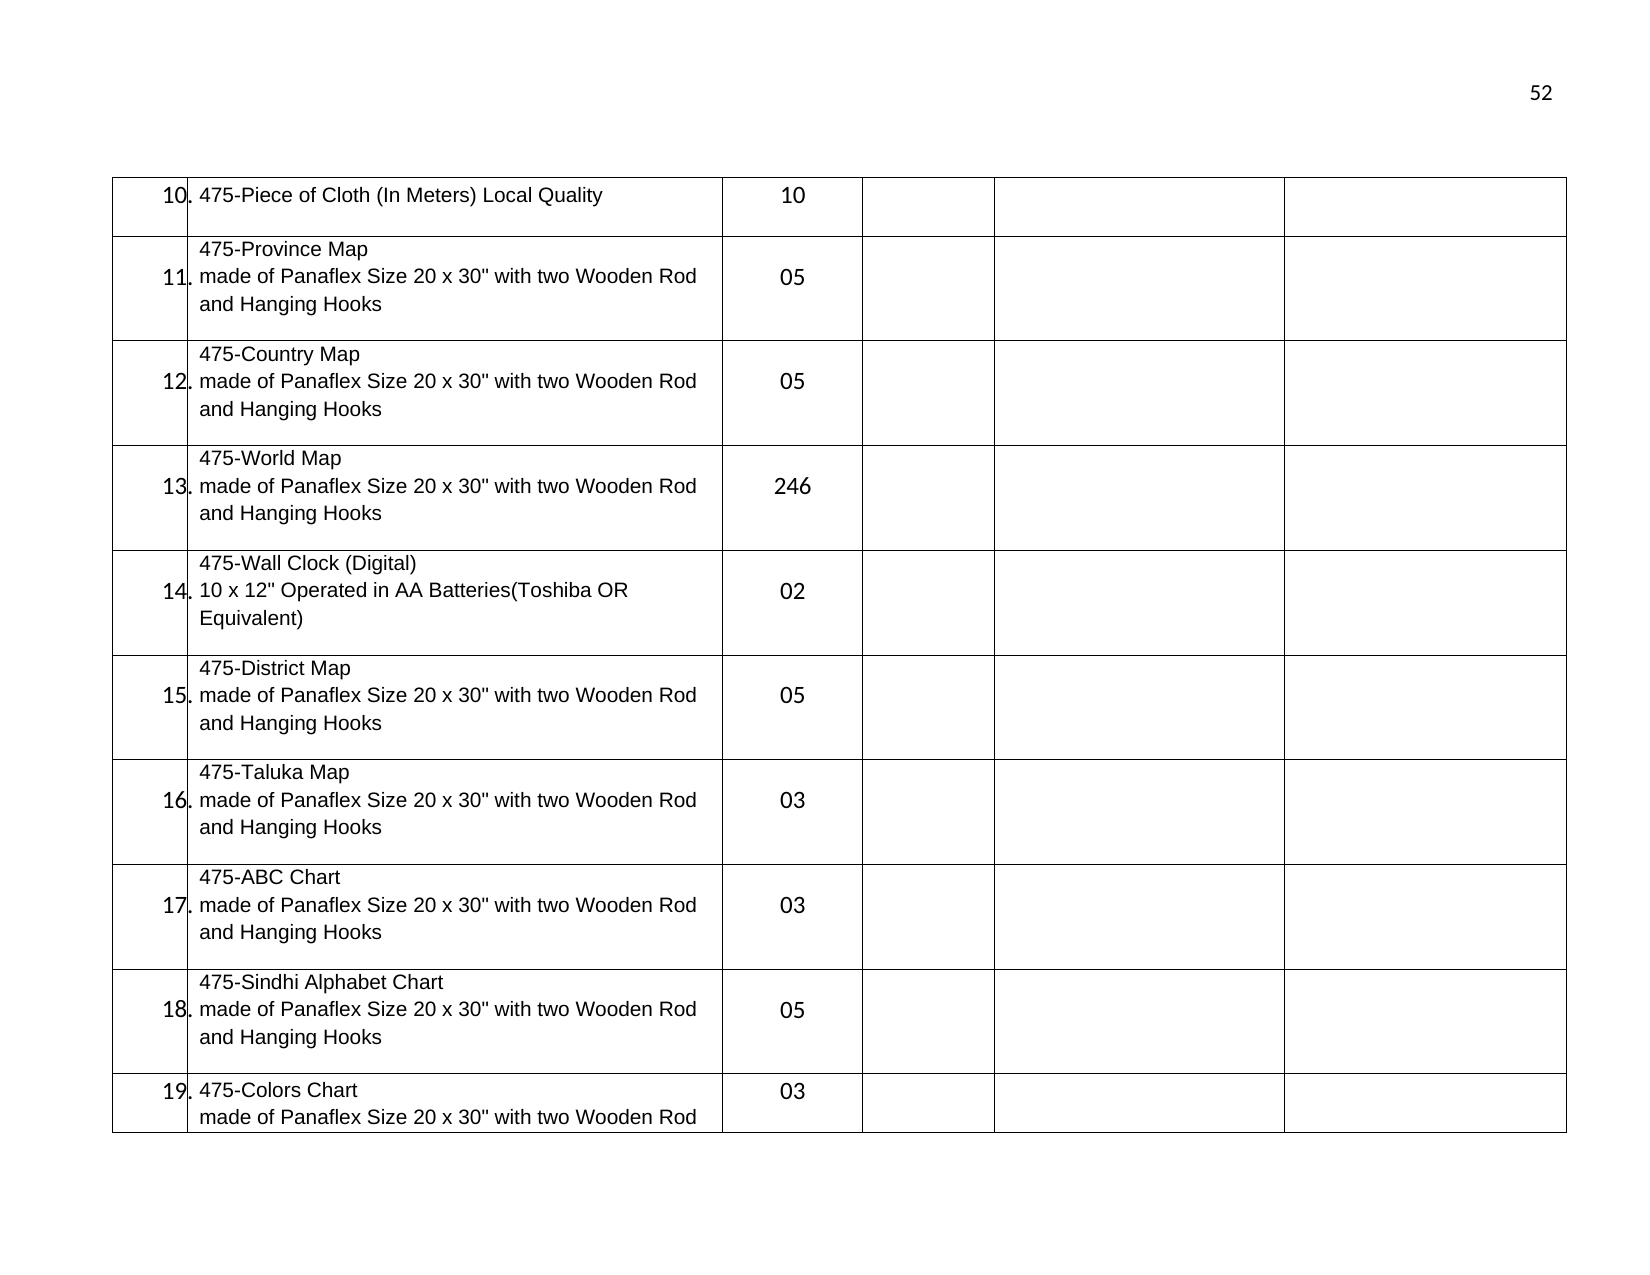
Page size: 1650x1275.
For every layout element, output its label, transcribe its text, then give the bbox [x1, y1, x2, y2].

table_cell [995, 760, 1284, 864]
table_cell 475-Country Map made of Panaflex Size 20 x 30" with two Wooden Rod and Hanging Hooks [188, 341, 722, 445]
table_cell [1285, 970, 1566, 1073]
table_cell [113, 341, 187, 445]
table_cell 475-Province Map made of Panaflex Size 20 x 30" with two Wooden Rod and Hanging Hooks [188, 237, 722, 340]
table_cell 03 [723, 865, 862, 968]
table_cell [1285, 446, 1566, 550]
table_cell [863, 237, 994, 340]
table_cell [1285, 760, 1566, 864]
table_cell [863, 760, 994, 864]
table_cell [995, 1074, 1284, 1132]
table_cell [113, 760, 187, 864]
table_cell [863, 970, 994, 1073]
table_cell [188, 1074, 722, 1132]
table_cell 246 [723, 446, 862, 550]
table_cell [113, 551, 187, 654]
table_cell [113, 178, 187, 236]
table_cell 05 [723, 341, 862, 445]
table_cell [1285, 178, 1566, 236]
table_cell [863, 341, 994, 445]
table_cell [1285, 341, 1566, 445]
table_cell [995, 341, 1284, 445]
table_cell 05 [723, 970, 862, 1073]
table_cell [1285, 551, 1566, 654]
table_cell [863, 865, 994, 968]
table_cell [113, 237, 187, 340]
table_cell [995, 237, 1284, 340]
table_cell 03 [723, 1074, 862, 1132]
table_cell [1285, 865, 1566, 968]
table_cell [113, 1074, 187, 1132]
table_cell [113, 446, 187, 550]
table_cell [863, 446, 994, 550]
table_cell [995, 656, 1284, 759]
table_cell [113, 865, 187, 968]
table_cell 475-Sindhi Alphabet Chart made of Panaflex Size 20 x 30" with two Wooden Rod and Hanging Hooks [188, 970, 722, 1073]
table_cell 475-Taluka Map made of Panaflex Size 20 x 30" with two Wooden Rod and Hanging Hooks [188, 760, 722, 864]
table_cell [995, 446, 1284, 550]
table_cell 03 [723, 760, 862, 864]
table_cell 05 [723, 656, 862, 759]
table_cell [995, 970, 1284, 1073]
table_cell [995, 551, 1284, 654]
table_cell 02 [723, 551, 862, 654]
table_cell [863, 1074, 994, 1132]
table_cell [113, 656, 187, 759]
table_cell [995, 865, 1284, 968]
table_cell [1285, 1074, 1566, 1132]
table_cell 475-District Map made of Panaflex Size 20 x 30" with two Wooden Rod and Hanging Hooks [188, 656, 722, 759]
table_cell [1285, 656, 1566, 759]
table_cell 475-Piece of Cloth (In Meters) Local Quality [188, 178, 722, 236]
table_cell [863, 551, 994, 654]
table_cell [863, 178, 994, 236]
table_cell [995, 178, 1284, 236]
table_cell 10 [723, 178, 862, 236]
table_cell [113, 970, 187, 1073]
table_cell 475-World Map made of Panaflex Size 20 x 30" with two Wooden Rod and Hanging Hooks [188, 446, 722, 550]
table_cell 475-Wall Clock (Digital) 10 x 12" Operated in AA Batteries(Toshiba OR Equivalent) [188, 551, 722, 654]
table_cell 05 [723, 237, 862, 340]
table_cell [863, 656, 994, 759]
table_cell 475-ABC Chart made of Panaflex Size 20 x 30" with two Wooden Rod and Hanging Hooks [188, 865, 722, 968]
table_cell [1285, 237, 1566, 340]
